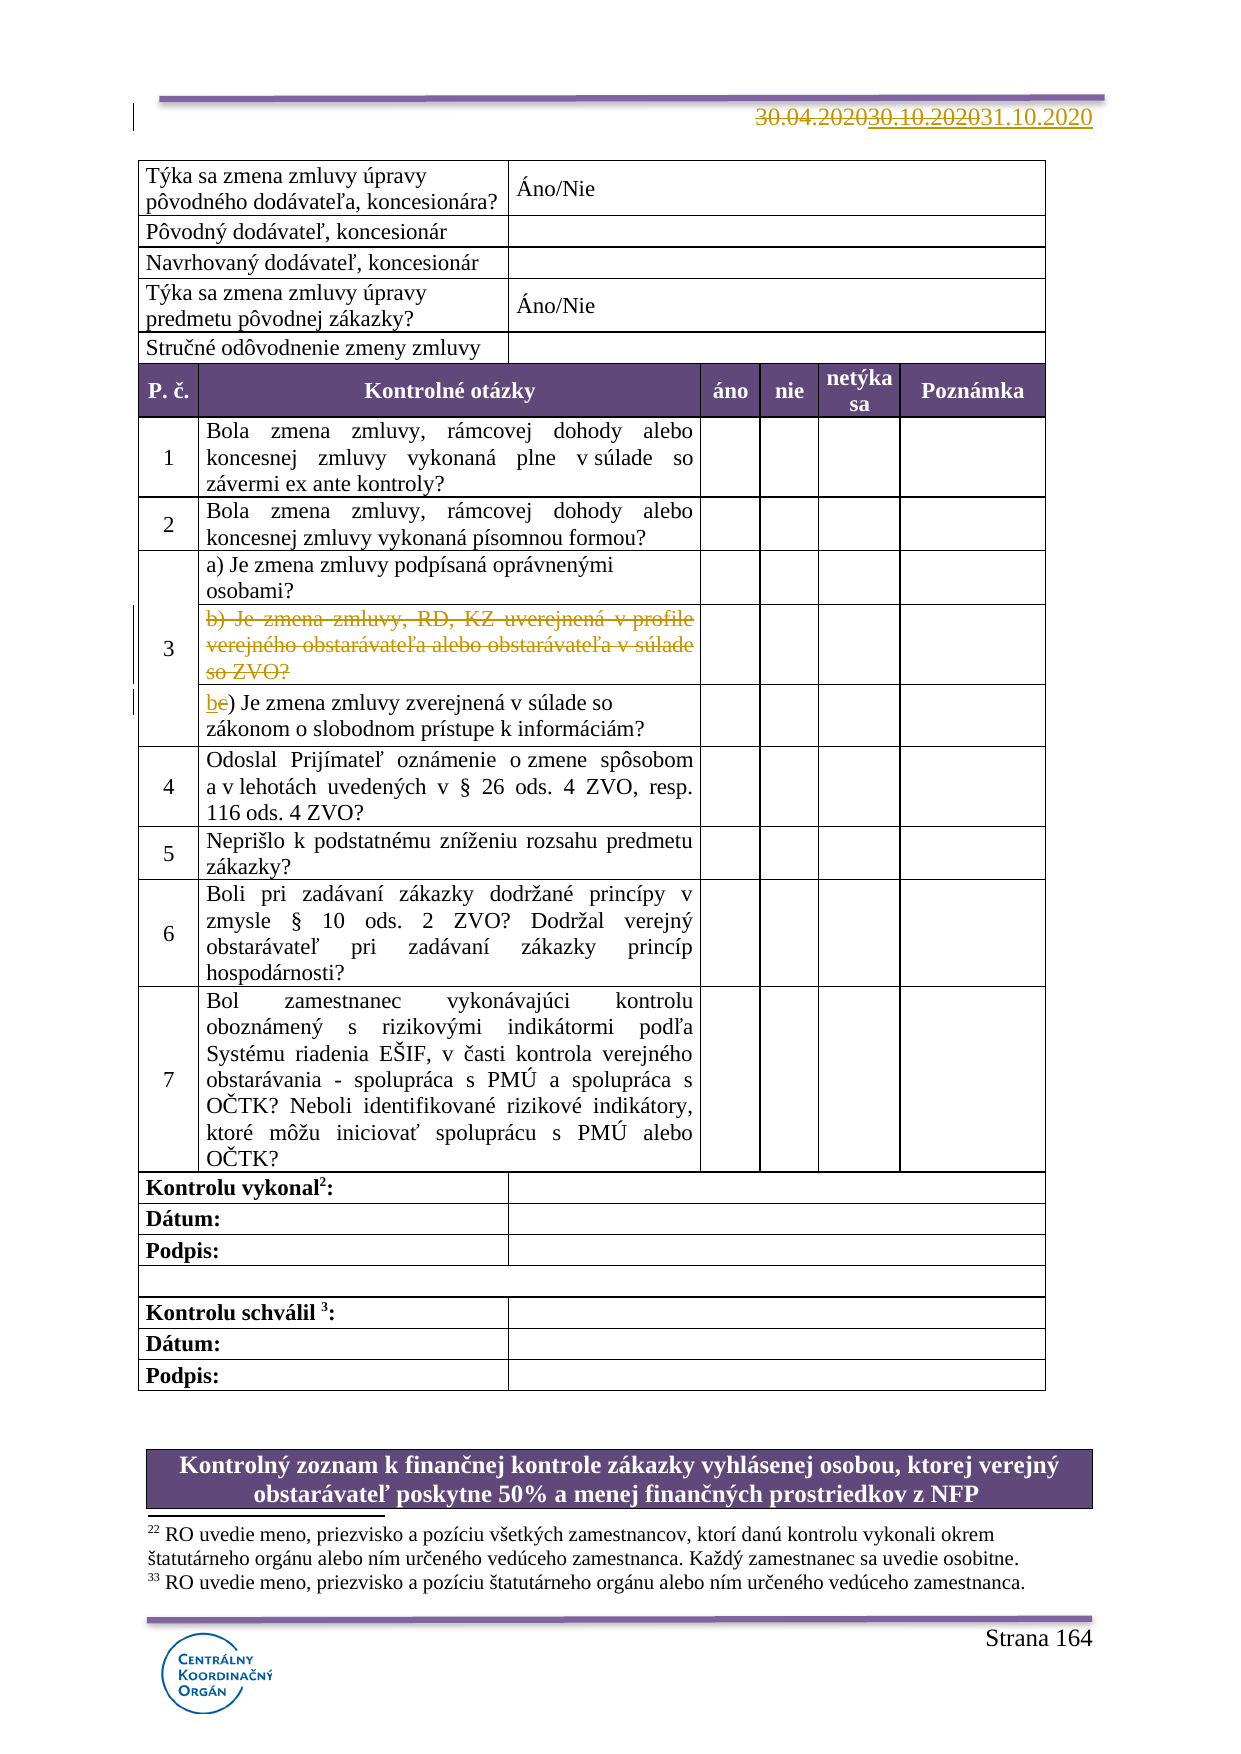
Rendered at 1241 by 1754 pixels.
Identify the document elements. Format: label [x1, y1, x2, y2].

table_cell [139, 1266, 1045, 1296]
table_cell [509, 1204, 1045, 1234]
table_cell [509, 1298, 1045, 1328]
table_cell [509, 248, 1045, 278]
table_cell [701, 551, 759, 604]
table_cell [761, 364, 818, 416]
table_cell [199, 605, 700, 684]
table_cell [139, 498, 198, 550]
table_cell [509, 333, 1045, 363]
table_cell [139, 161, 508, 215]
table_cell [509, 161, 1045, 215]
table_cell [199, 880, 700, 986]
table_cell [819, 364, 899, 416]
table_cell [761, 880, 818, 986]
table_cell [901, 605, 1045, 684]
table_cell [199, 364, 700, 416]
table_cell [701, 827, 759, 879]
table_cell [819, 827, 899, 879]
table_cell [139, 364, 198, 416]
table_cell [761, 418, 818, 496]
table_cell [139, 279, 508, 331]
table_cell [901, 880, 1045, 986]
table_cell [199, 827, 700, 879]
picture [159, 1631, 272, 1713]
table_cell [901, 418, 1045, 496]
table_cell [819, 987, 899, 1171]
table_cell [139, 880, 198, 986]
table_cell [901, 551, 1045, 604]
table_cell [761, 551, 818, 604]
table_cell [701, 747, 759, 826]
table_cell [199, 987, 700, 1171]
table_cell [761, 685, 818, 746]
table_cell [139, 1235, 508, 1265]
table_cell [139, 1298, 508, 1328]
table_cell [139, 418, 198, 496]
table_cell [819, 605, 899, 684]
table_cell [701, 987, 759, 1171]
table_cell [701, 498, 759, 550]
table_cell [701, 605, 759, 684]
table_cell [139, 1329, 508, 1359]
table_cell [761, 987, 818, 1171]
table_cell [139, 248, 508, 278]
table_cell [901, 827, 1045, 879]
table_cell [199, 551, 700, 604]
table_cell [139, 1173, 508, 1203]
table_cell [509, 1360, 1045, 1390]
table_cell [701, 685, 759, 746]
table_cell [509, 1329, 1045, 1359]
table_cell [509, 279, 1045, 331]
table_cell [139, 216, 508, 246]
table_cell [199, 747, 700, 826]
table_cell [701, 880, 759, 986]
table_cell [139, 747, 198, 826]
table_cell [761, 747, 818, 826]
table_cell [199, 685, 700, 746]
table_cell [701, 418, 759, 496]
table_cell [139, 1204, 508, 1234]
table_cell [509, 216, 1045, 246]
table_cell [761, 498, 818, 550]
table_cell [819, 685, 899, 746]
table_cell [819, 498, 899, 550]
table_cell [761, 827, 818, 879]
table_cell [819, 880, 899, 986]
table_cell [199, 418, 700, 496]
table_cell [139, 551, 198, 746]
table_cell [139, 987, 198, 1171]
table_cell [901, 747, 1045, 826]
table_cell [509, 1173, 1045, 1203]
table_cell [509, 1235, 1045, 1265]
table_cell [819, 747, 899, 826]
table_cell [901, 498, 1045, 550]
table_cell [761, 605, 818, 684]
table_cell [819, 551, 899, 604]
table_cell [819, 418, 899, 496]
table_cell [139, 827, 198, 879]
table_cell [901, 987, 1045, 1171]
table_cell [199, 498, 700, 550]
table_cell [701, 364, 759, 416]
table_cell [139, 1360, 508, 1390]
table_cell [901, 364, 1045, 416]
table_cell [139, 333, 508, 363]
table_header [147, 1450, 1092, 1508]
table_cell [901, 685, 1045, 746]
